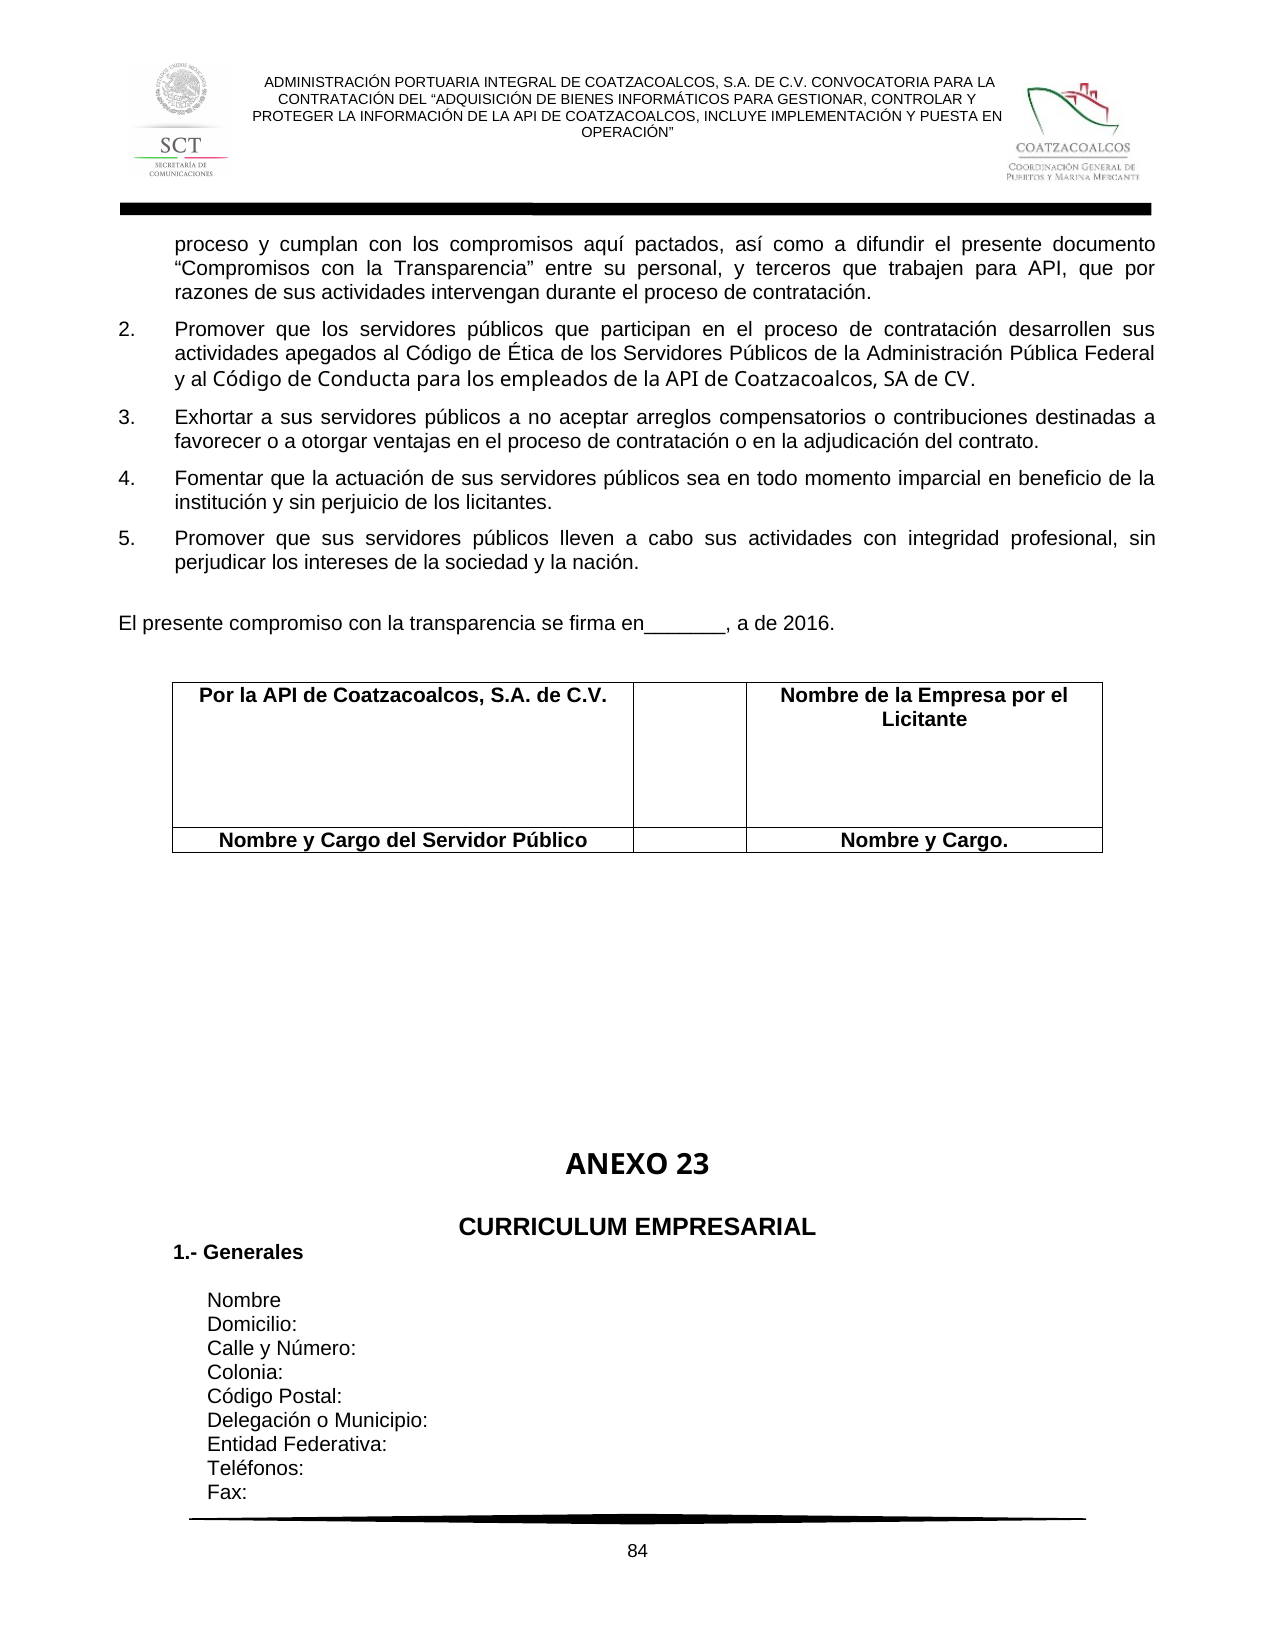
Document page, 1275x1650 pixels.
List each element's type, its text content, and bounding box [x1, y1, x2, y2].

text Nombre [173, 1288, 1152, 1312]
text Calle y Número: [173, 1336, 1152, 1360]
text 5. Promover que sus servidores públicos lleven a cabo sus actividades con integridad profesional, sin perjudicar los intereses de la sociedad y la nación. [118, 526, 1157, 574]
text CURRICULUM EMPRESARIAL [118, 1211, 1157, 1240]
text ANEXO 23 [118, 1143, 1157, 1183]
table_cell Nombre y Cargo. [747, 828, 1102, 852]
text El presente compromiso con la transparencia se firma en_______, a de 2016. [118, 610, 1157, 634]
text Delegación o Municipio: [173, 1408, 1152, 1432]
text Domicilio: [173, 1312, 1152, 1336]
table_cell Nombre y Cargo del Servidor Público [173, 828, 633, 852]
picture [1006, 83, 1140, 182]
text Fax: [173, 1480, 1152, 1504]
picture [129, 63, 233, 179]
text 4. Fomentar que la actuación de sus servidores públicos sea en todo momento imparcial en beneficio de la institución y sin perjuicio de los licitantes. [118, 466, 1157, 513]
table_header Nombre de la Empresa por el Licitante [747, 683, 1102, 827]
text 3. Exhortar a sus servidores públicos a no aceptar arreglos compensatorios o contribuciones destinadas a favorecer o a otorgar ventajas en el proceso de contratación o en la adjudicación del contrato. [118, 405, 1157, 453]
text 1.- Generales [173, 1240, 1152, 1264]
text Código Postal: [173, 1384, 1152, 1408]
text Teléfonos: [173, 1456, 1152, 1480]
table_header Por la API de Coatzacoalcos, S.A. de C.V. [173, 683, 633, 827]
text 2. Promover que los servidores públicos que participan en el proceso de contratación desarrollen sus actividades apegados al Código de Ética de los Servidores Públicos de la Administración Pública Federal y al Código de Conducta para los empleados de la API de Coatzacoalcos, SA de CV. [118, 316, 1157, 393]
text Colonia: [173, 1360, 1152, 1384]
table_cell [634, 828, 746, 852]
table_header [634, 683, 746, 827]
text Entidad Federativa: [173, 1432, 1152, 1456]
